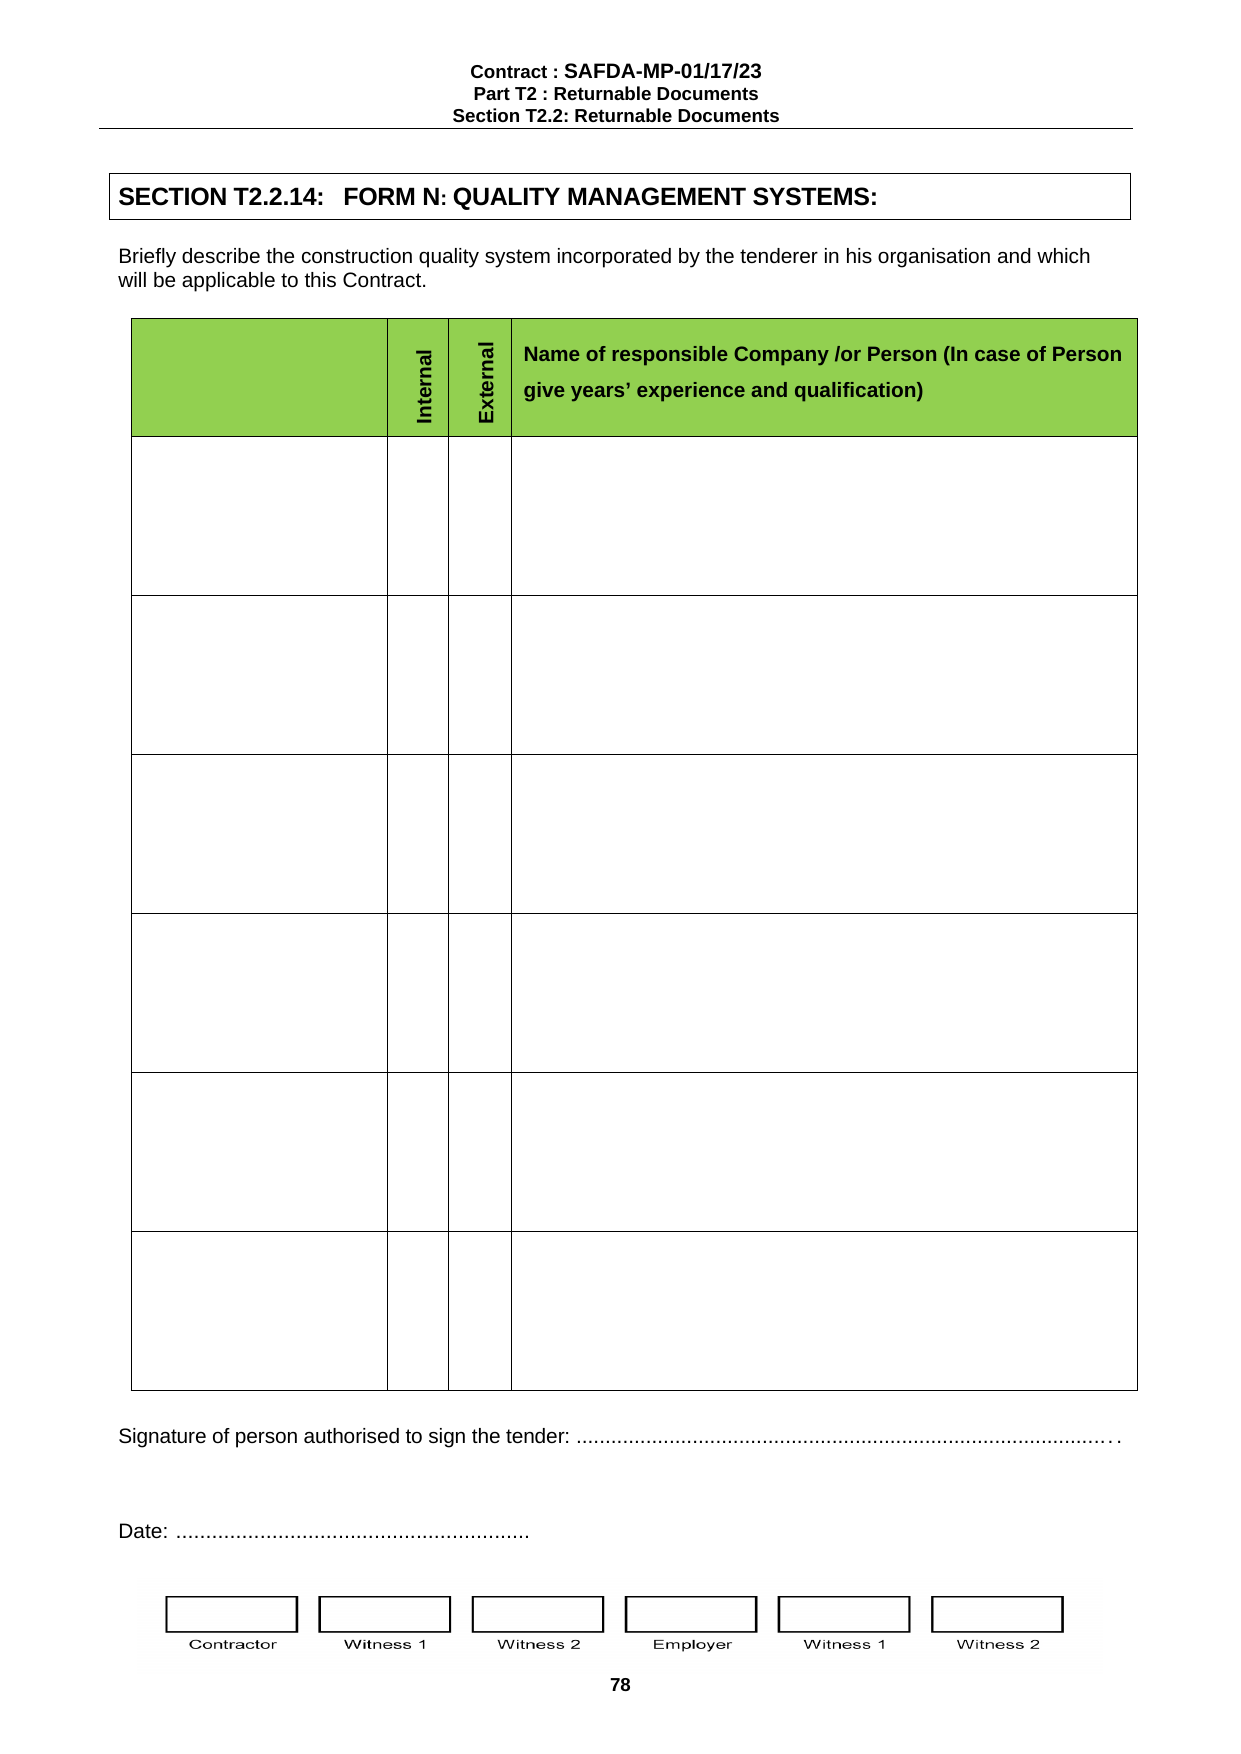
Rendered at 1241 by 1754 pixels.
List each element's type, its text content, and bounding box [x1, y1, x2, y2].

table_header External [449, 319, 511, 436]
table_cell [132, 1073, 387, 1231]
table_cell [388, 437, 448, 595]
table_cell [132, 437, 387, 595]
table_header Internal [388, 319, 448, 436]
table_header Name of responsible Company /or Person (In case of Person give years’ experience and qualification) [512, 319, 1137, 436]
table_cell [449, 1232, 511, 1390]
table_cell [388, 1232, 448, 1390]
table_cell [449, 755, 511, 913]
table_cell [132, 1232, 387, 1390]
table_cell [388, 1073, 448, 1231]
table_cell [512, 1232, 1137, 1390]
table_cell [132, 914, 387, 1072]
table_cell [388, 755, 448, 913]
picture [137, 1578, 1103, 1674]
text Date: [118, 1519, 1122, 1543]
text Signature of person authorised to sign the tender: [118, 1423, 1122, 1447]
table_cell [449, 914, 511, 1072]
table_cell [512, 755, 1137, 913]
table_cell [512, 1073, 1137, 1231]
table_cell [449, 596, 511, 754]
table_cell [449, 1073, 511, 1231]
table_cell [388, 596, 448, 754]
list SECTION T2.2.14: FORM N: QUALITY MANAGEMENT SYSTEMS: [110, 174, 1130, 219]
table_cell [132, 755, 387, 913]
table_cell [388, 914, 448, 1072]
text Briefly describe the construction quality system incorporated by the tenderer in his organisation and which will be applicable to this Contract. [118, 244, 1122, 292]
table_cell [512, 914, 1137, 1072]
table_cell [132, 596, 387, 754]
table_cell [512, 437, 1137, 595]
table_cell [512, 596, 1137, 754]
table_header [132, 319, 387, 436]
table_cell [449, 437, 511, 595]
